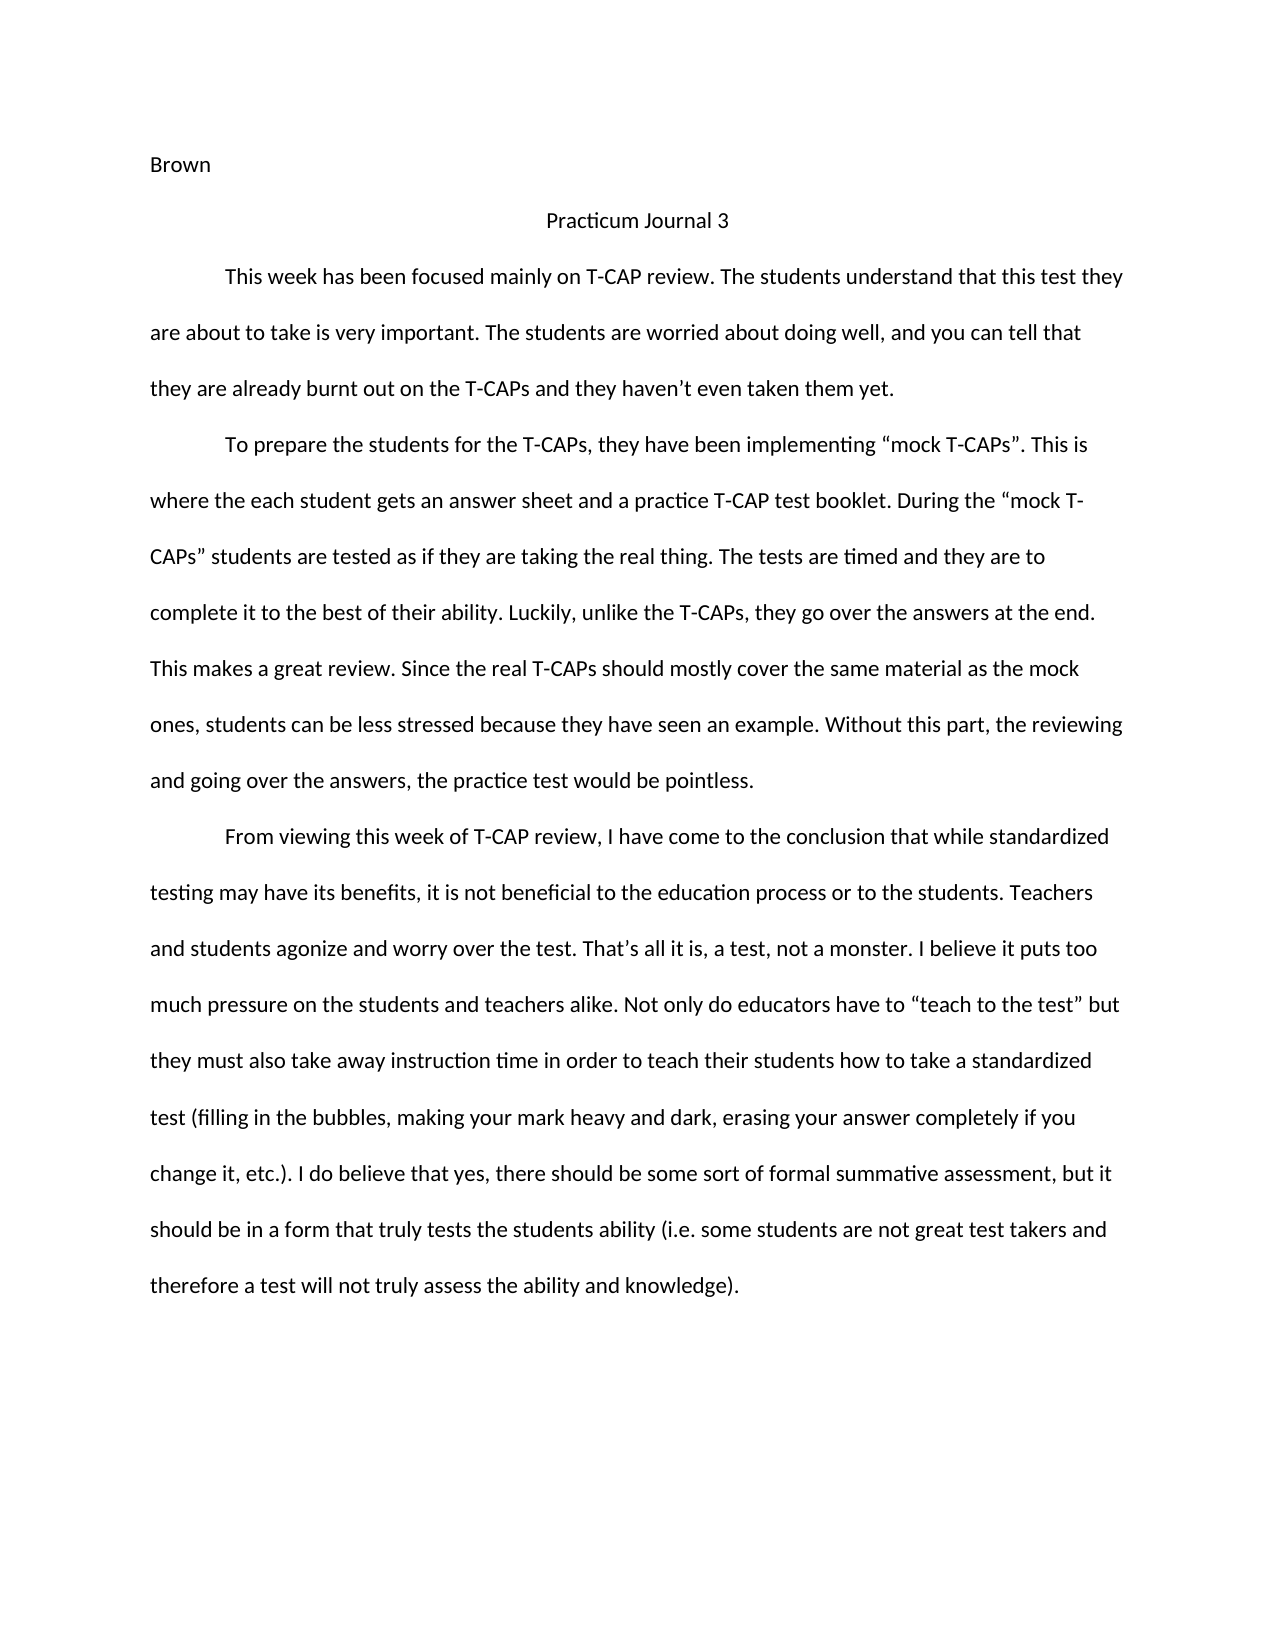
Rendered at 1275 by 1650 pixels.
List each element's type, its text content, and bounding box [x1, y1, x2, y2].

text Practicum Journal 3 [150, 206, 1125, 234]
text From viewing this week of T-CAP review, I have come to the conclusion that while standardized testing may have its benefits, it is not beneficial to the education process or to the students. Teachers and students agonize and worry over the test. That’s all it is, a test, not a monster. I believe it puts too much pressure on the students and teachers alike. Not only do educators have to “teach to the test” but they must also take away instruction time in order to teach their students how to take a standardized test (filling in the bubbles, making your mark heavy and dark, erasing your answer completely if you change it, etc.). I do believe that yes, there should be some sort of formal summative assessment, but it should be in a form that truly tests the students ability (i.e. some students are not great test takers and therefore a test will not truly assess the ability and knowledge). [150, 822, 1125, 1299]
text To prepare the students for the T-CAPs, they have been implementing “mock T-CAPs”. This is where the each student gets an answer sheet and a practice T-CAP test booklet. During the “mock T-CAPs” students are tested as if they are taking the real thing. The tests are timed and they are to complete it to the best of their ability. Luckily, unlike the T-CAPs, they go over the answers at the end. This makes a great review. Since the real T-CAPs should mostly cover the same material as the mock ones, students can be less stressed because they have seen an example. Without this part, the reviewing and going over the answers, the practice test would be pointless. [150, 430, 1125, 794]
text Brown [150, 150, 1125, 178]
text This week has been focused mainly on T-CAP review. The students understand that this test they are about to take is very important. The students are worried about doing well, and you can tell that they are already burnt out on the T-CAPs and they haven’t even taken them yet. [150, 262, 1125, 402]
